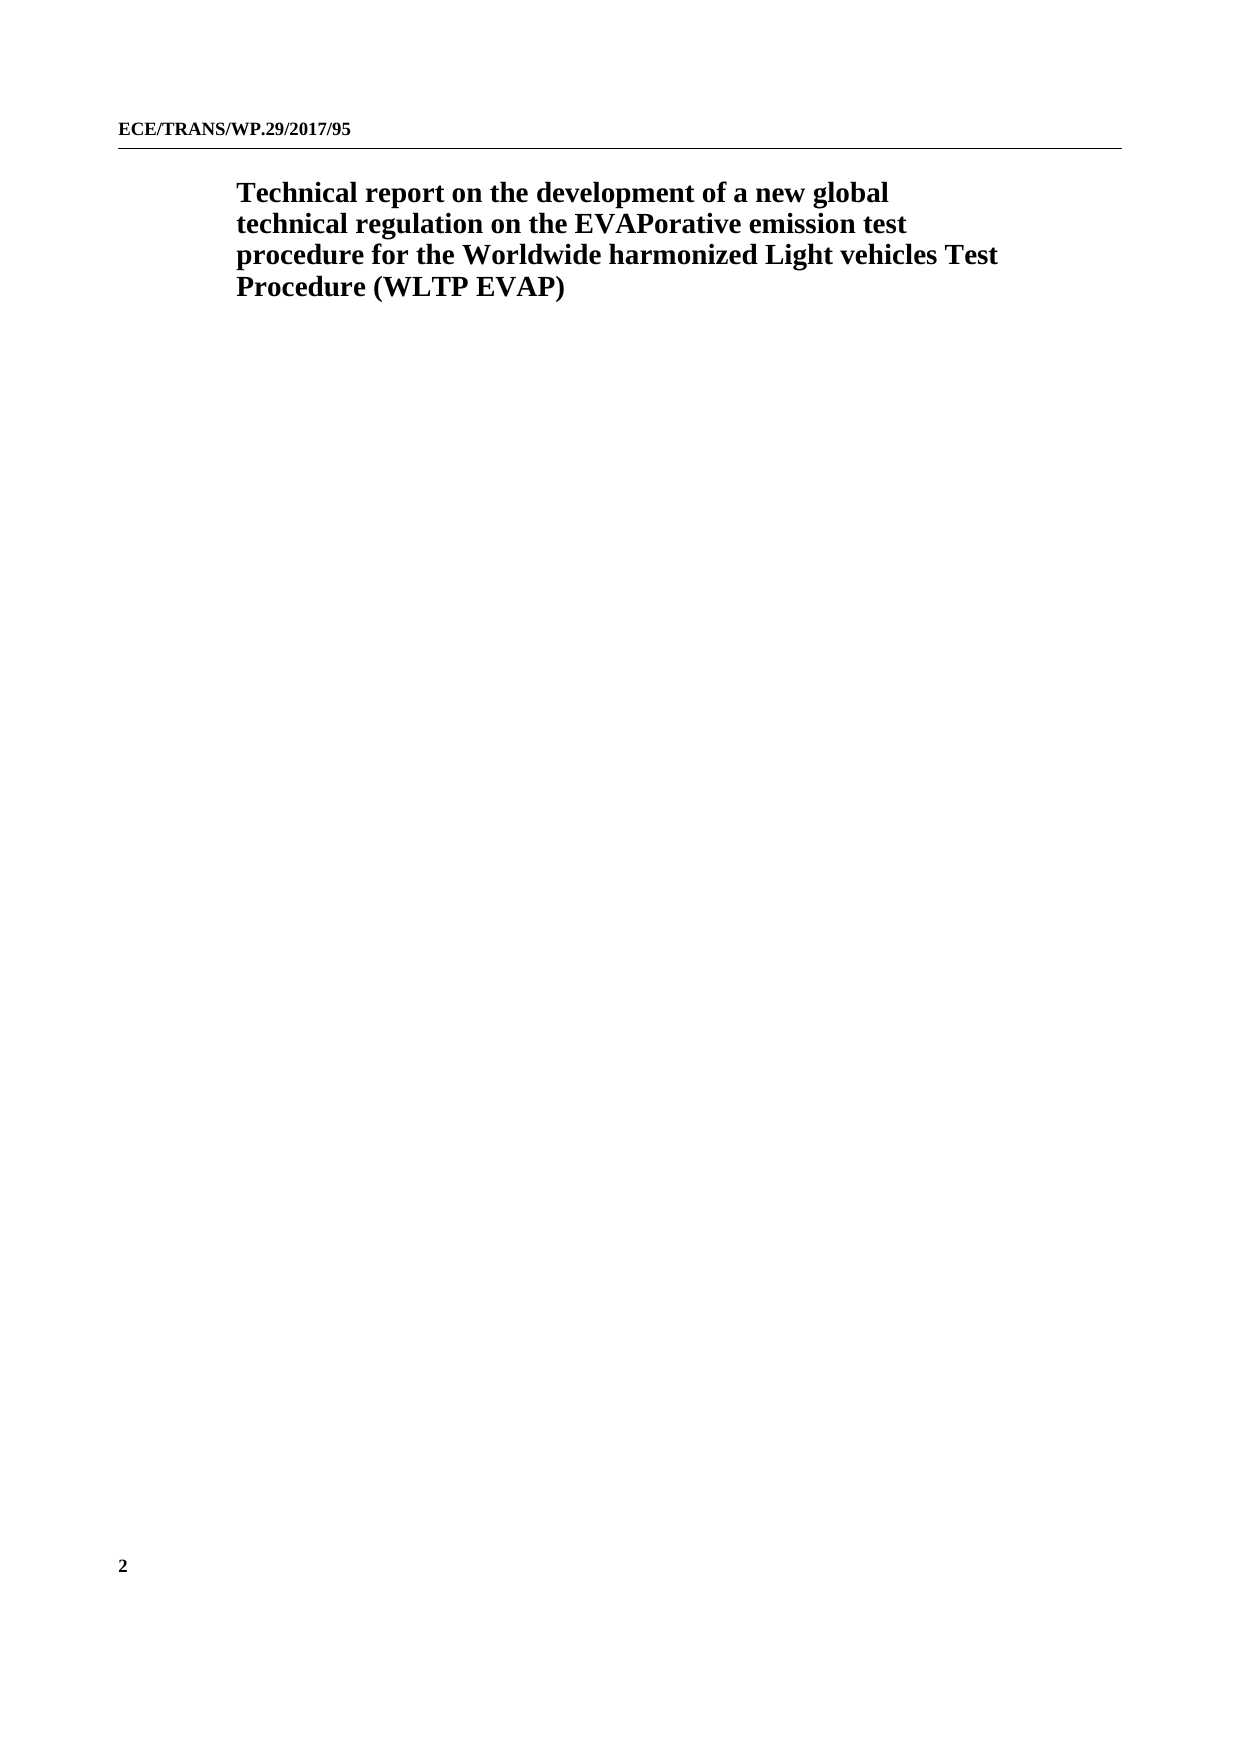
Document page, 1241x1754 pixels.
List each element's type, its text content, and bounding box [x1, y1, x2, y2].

text Technical report on the development of a new global technical regulation on the EVAPorative emission test procedure for the Worldwide harmonized Light vehicles Test Procedure (WLTP EVAP) [118, 177, 1004, 302]
